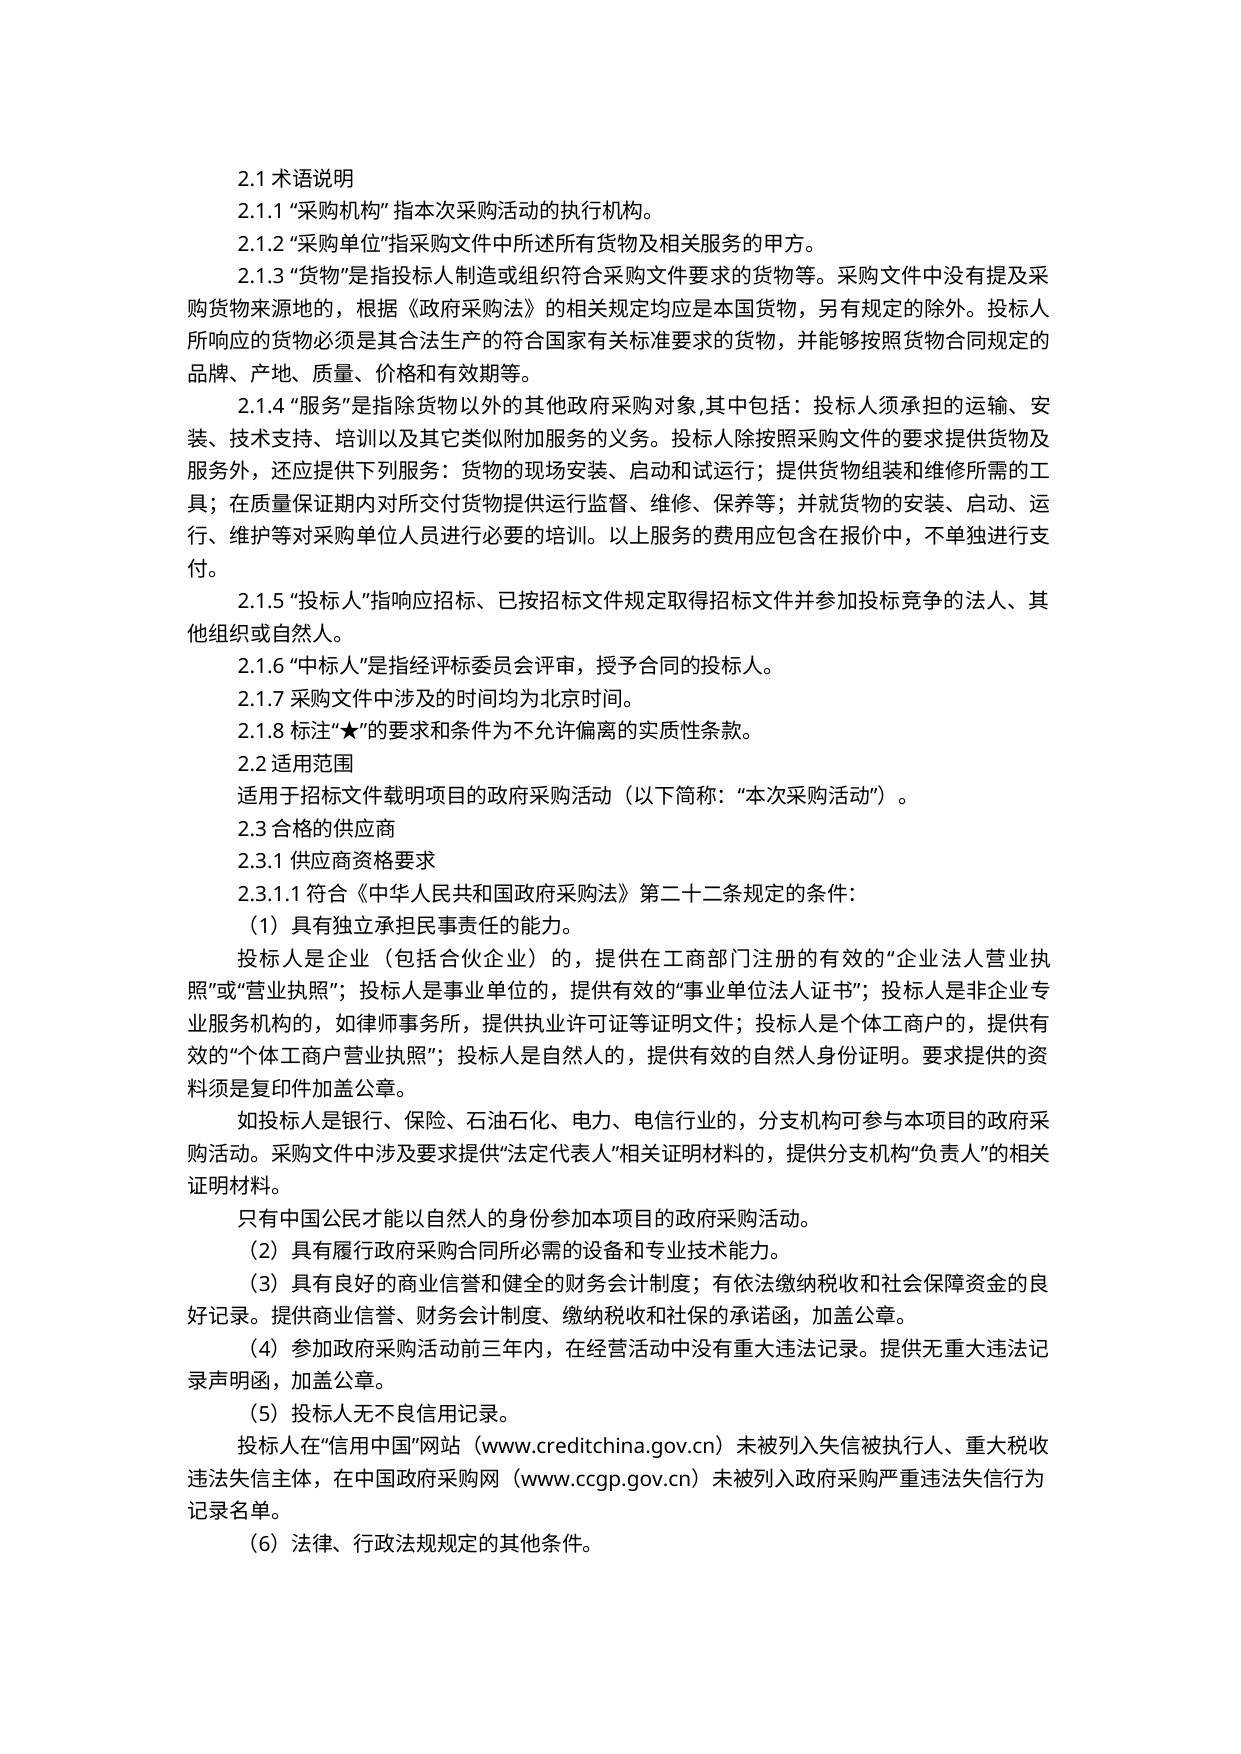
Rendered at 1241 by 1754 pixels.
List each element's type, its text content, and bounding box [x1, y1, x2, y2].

text 2.1.8 标注“★”的要求和条件为不允许偏离的实质性条款。 [187, 714, 1053, 747]
text （5）投标人无不良信用记录。 [187, 1397, 1053, 1429]
text 如投标人是银行、保险、石油石化、电力、电信行业的，分支机构可参与本项目的政府采购活动。采购文件中涉及要求提供“法定代表人”相关证明材料的，提供分支机构“负责人”的相关证明材料。 [187, 1104, 1053, 1202]
text 2.1.7 采购文件中涉及的时间均为北京时间。 [187, 682, 1053, 714]
text （2）具有履行政府采购合同所必需的设备和专业技术能力。 [187, 1234, 1053, 1267]
text 2.1术语说明 [187, 162, 1053, 194]
text 投标人是企业（包括合伙企业）的，提供在工商部门注册的有效的“企业法人营业执照”或“营业执照”；投标人是事业单位的，提供有效的“事业单位法人证书”；投标人是非企业专业服务机构的，如律师事务所，提供执业许可证等证明文件；投标人是个体工商户的，提供有效的“个体工商户营业执照”；投标人是自然人的，提供有效的自然人身份证明。要求提供的资料须是复印件加盖公章。 [187, 942, 1053, 1104]
text 2.3合格的供应商 [187, 812, 1053, 844]
text 2.1.1 “采购机构” 指本次采购活动的执行机构。 [187, 194, 1053, 227]
text 2.3.1.1符合《中华人民共和国政府采购法》第二十二条规定的条件： [187, 877, 1053, 909]
text 2.2适用范围 [187, 747, 1053, 779]
text （6）法律、行政法规规定的其他条件。 [187, 1527, 1053, 1559]
text （1）具有独立承担民事责任的能力。 [187, 909, 1053, 942]
text （3）具有良好的商业信誉和健全的财务会计制度；有依法缴纳税收和社会保障资金的良好记录。提供商业信誉、财务会计制度、缴纳税收和社保的承诺函，加盖公章。 [187, 1267, 1053, 1332]
text 2.1.4 “服务”是指除货物以外的其他政府采购对象,其中包括：投标人须承担的运输、安装、技术支持、培训以及其它类似附加服务的义务。投标人除按照采购文件的要求提供货物及服务外，还应提供下列服务：货物的现场安装、启动和试运行；提供货物组装和维修所需的工具；在质量保证期内对所交付货物提供运行监督、维修、保养等；并就货物的安装、启动、运行、维护等对采购单位人员进行必要的培训。以上服务的费用应包含在报价中，不单独进行支付。 [187, 389, 1053, 584]
text 适用于招标文件载明项目的政府采购活动（以下简称：“本次采购活动”）。 [187, 779, 1053, 812]
text 2.1.6 “中标人”是指经评标委员会评审，授予合同的投标人。 [187, 649, 1053, 682]
text 2.1.3 “货物”是指投标人制造或组织符合采购文件要求的货物等。采购文件中没有提及采购货物来源地的，根据《政府采购法》的相关规定均应是本国货物，另有规定的除外。投标人所响应的货物必须是其合法生产的符合国家有关标准要求的货物，并能够按照货物合同规定的品牌、产地、质量、价格和有效期等。 [187, 259, 1053, 389]
text 2.1.2 “采购单位”指采购文件中所述所有货物及相关服务的甲方。 [187, 227, 1053, 259]
text 只有中国公民才能以自然人的身份参加本项目的政府采购活动。 [187, 1202, 1053, 1234]
text （4）参加政府采购活动前三年内，在经营活动中没有重大违法记录。提供无重大违法记录声明函，加盖公章。 [187, 1332, 1053, 1397]
text 投标人在“信用中国”网站（www.creditchina.gov.cn）未被列入失信被执行人、重大税收违法失信主体，在中国政府采购网（www.ccgp.gov.cn）未被列入政府采购严重违法失信行为记录名单。 [187, 1429, 1053, 1527]
text 2.3.1 供应商资格要求 [187, 844, 1053, 877]
text 2.1.5 “投标人”指响应招标、已按招标文件规定取得招标文件并参加投标竞争的法人、其他组织或自然人。 [187, 584, 1053, 649]
